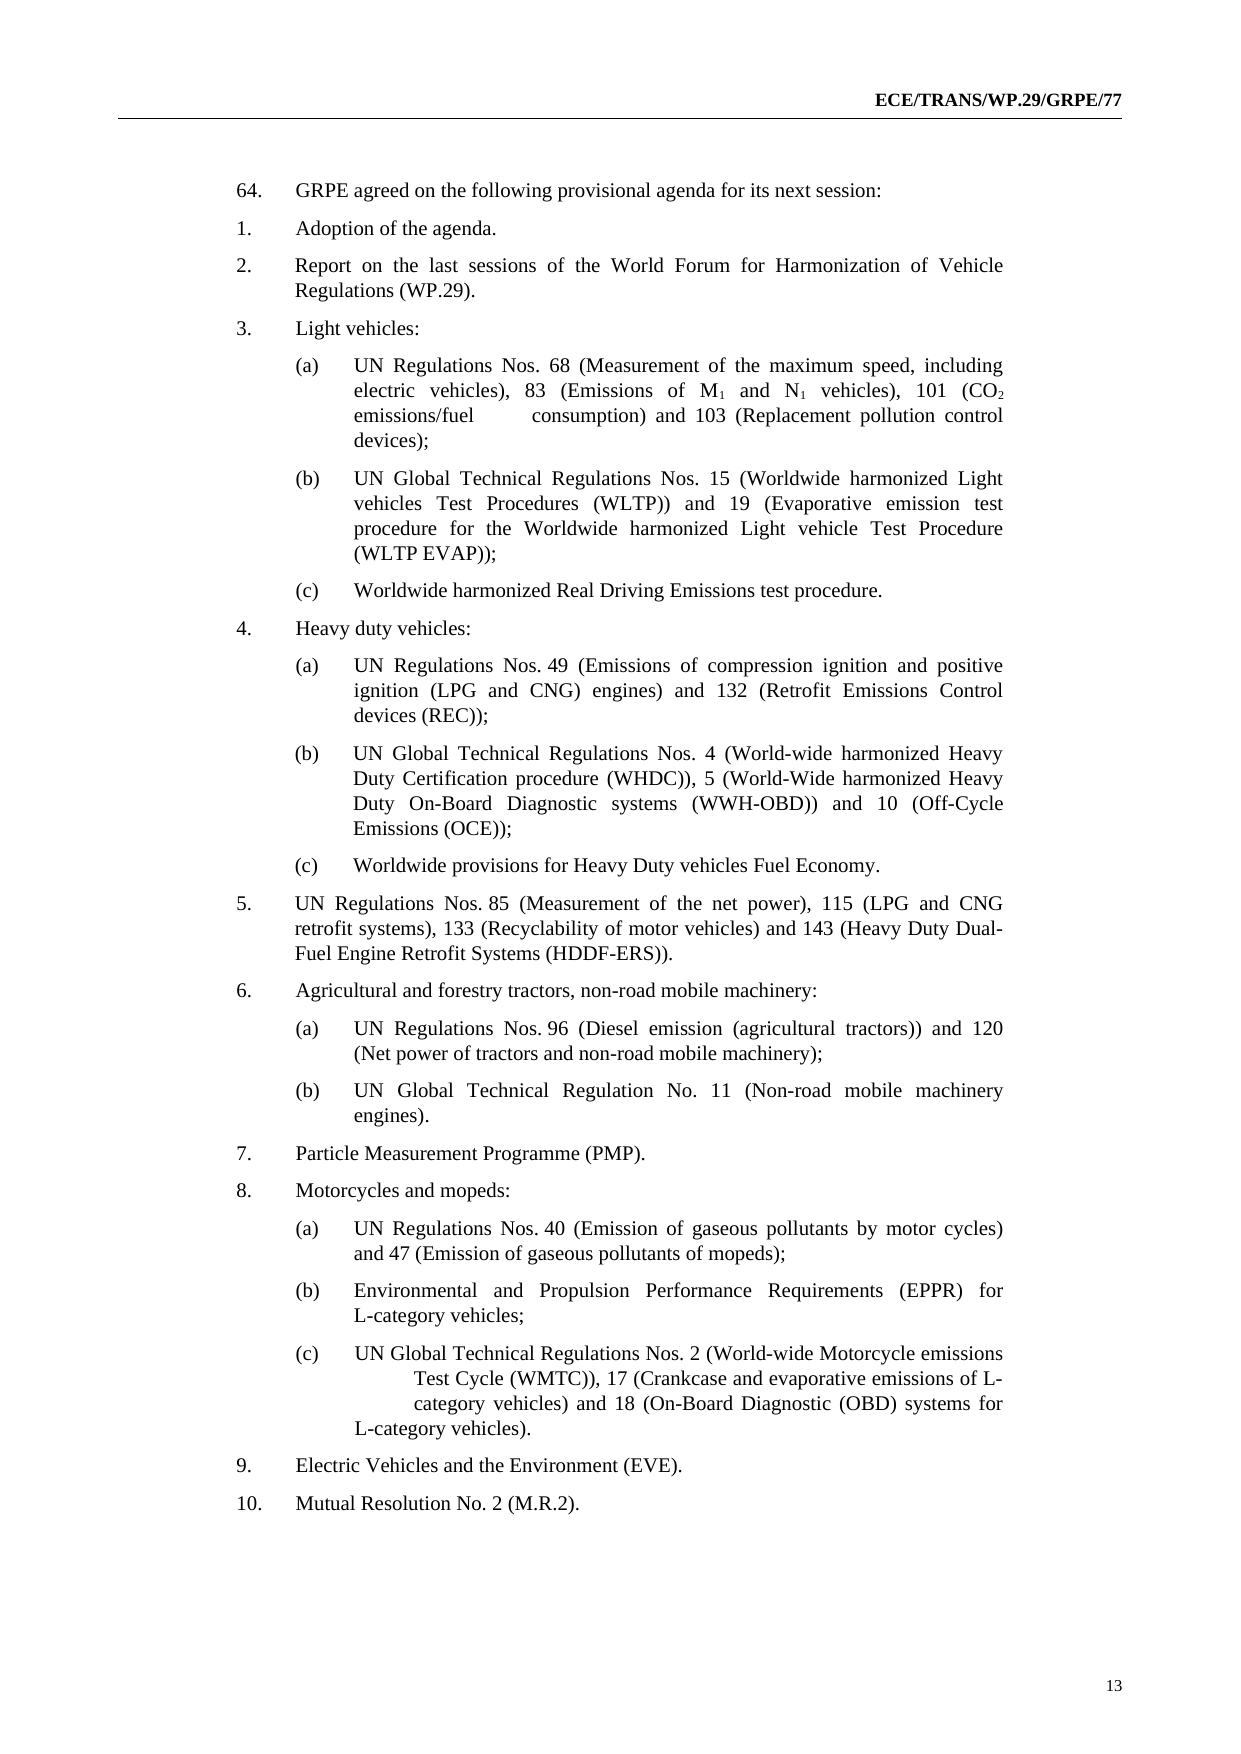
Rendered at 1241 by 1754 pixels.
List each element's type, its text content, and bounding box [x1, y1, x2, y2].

text (b) UN Global Technical Regulations Nos. 15 (Worldwide harmonized Light vehicles Test Procedures (WLTP)) and 19 (Evaporative emission test procedure for the Worldwide harmonized Light vehicle Test Procedure (WLTP EVAP)); [295, 465, 1004, 565]
text (a) UN Regulations Nos. 96 (Diesel emission (agricultural tractors)) and 120 (Net power of tractors and non-road mobile machinery); [295, 1015, 1004, 1065]
text (c) UN Global Technical Regulations Nos. 2 (World-wide Motorcycle emissions Test Cycle (WMTC)), 17 (Crankcase and evaporative emissions of L- category vehicles) and 18 (On-Board Diagnostic (OBD) systems for L-category vehicles). [295, 1340, 1004, 1440]
text (b) Environmental and Propulsion Performance Requirements (EPPR) for L-category vehicles; [295, 1277, 1004, 1327]
text 6. Agricultural and forestry tractors, non-road mobile machinery: [236, 977, 1004, 1002]
text 9. Electric Vehicles and the Environment (EVE). [177, 1452, 1004, 1477]
text 1. Adoption of the agenda. [236, 215, 1004, 240]
text (b) UN Global Technical Regulation No. 11 (Non-road mobile machinery engines). [295, 1077, 1004, 1127]
text (a) UN Regulations Nos. 40 (Emission of gaseous pollutants by motor cycles) and 47 (Emission of gaseous pollutants of mopeds); [295, 1215, 1004, 1265]
text 7. Particle Measurement Programme (PMP). [236, 1140, 1004, 1165]
text (b) UN Global Technical Regulations Nos. 4 (World-wide harmonized Heavy Duty Certification procedure (WHDC)), 5 (World-Wide harmonized Heavy Duty On-Board Diagnostic systems (WWH-OBD)) and 10 (Off-Cycle Emissions (OCE)); [294, 740, 1004, 840]
text (a) UN Regulations Nos. 68 (Measurement of the maximum speed, including electric vehicles), 83 (Emissions of M1 and N1 vehicles), 101 (CO2 emissions/fuel consumption) and 103 (Replacement pollution control devices); [295, 352, 1004, 452]
text (c) Worldwide provisions for Heavy Duty vehicles Fuel Economy. [294, 852, 1004, 877]
text 3. Light vehicles: [236, 315, 1004, 340]
text (c) Worldwide harmonized Real Driving Emissions test procedure. [295, 577, 1004, 602]
text 10. Mutual Resolution No. 2 (M.R.2). [236, 1490, 1004, 1515]
text 8. Motorcycles and mopeds: [236, 1177, 1004, 1202]
text 4. Heavy duty vehicles: [236, 615, 1004, 640]
text 2. Report on the last sessions of the World Forum for Harmonization of Vehicle Regulations (WP.29). [236, 252, 1004, 302]
text 64. GRPE agreed on the following provisional agenda for its next session: [236, 177, 1004, 202]
text (a) UN Regulations Nos. 49 (Emissions of compression ignition and positive ignition (LPG and CNG) engines) and 132 (Retrofit Emissions Control devices (REC)); [295, 652, 1004, 727]
text 5. UN Regulations Nos. 85 (Measurement of the net power), 115 (LPG and CNG retrofit systems), 133 (Recyclability of motor vehicles) and 143 (Heavy Duty Dual-Fuel Engine Retrofit Systems (HDDF-ERS)). [236, 890, 1004, 965]
